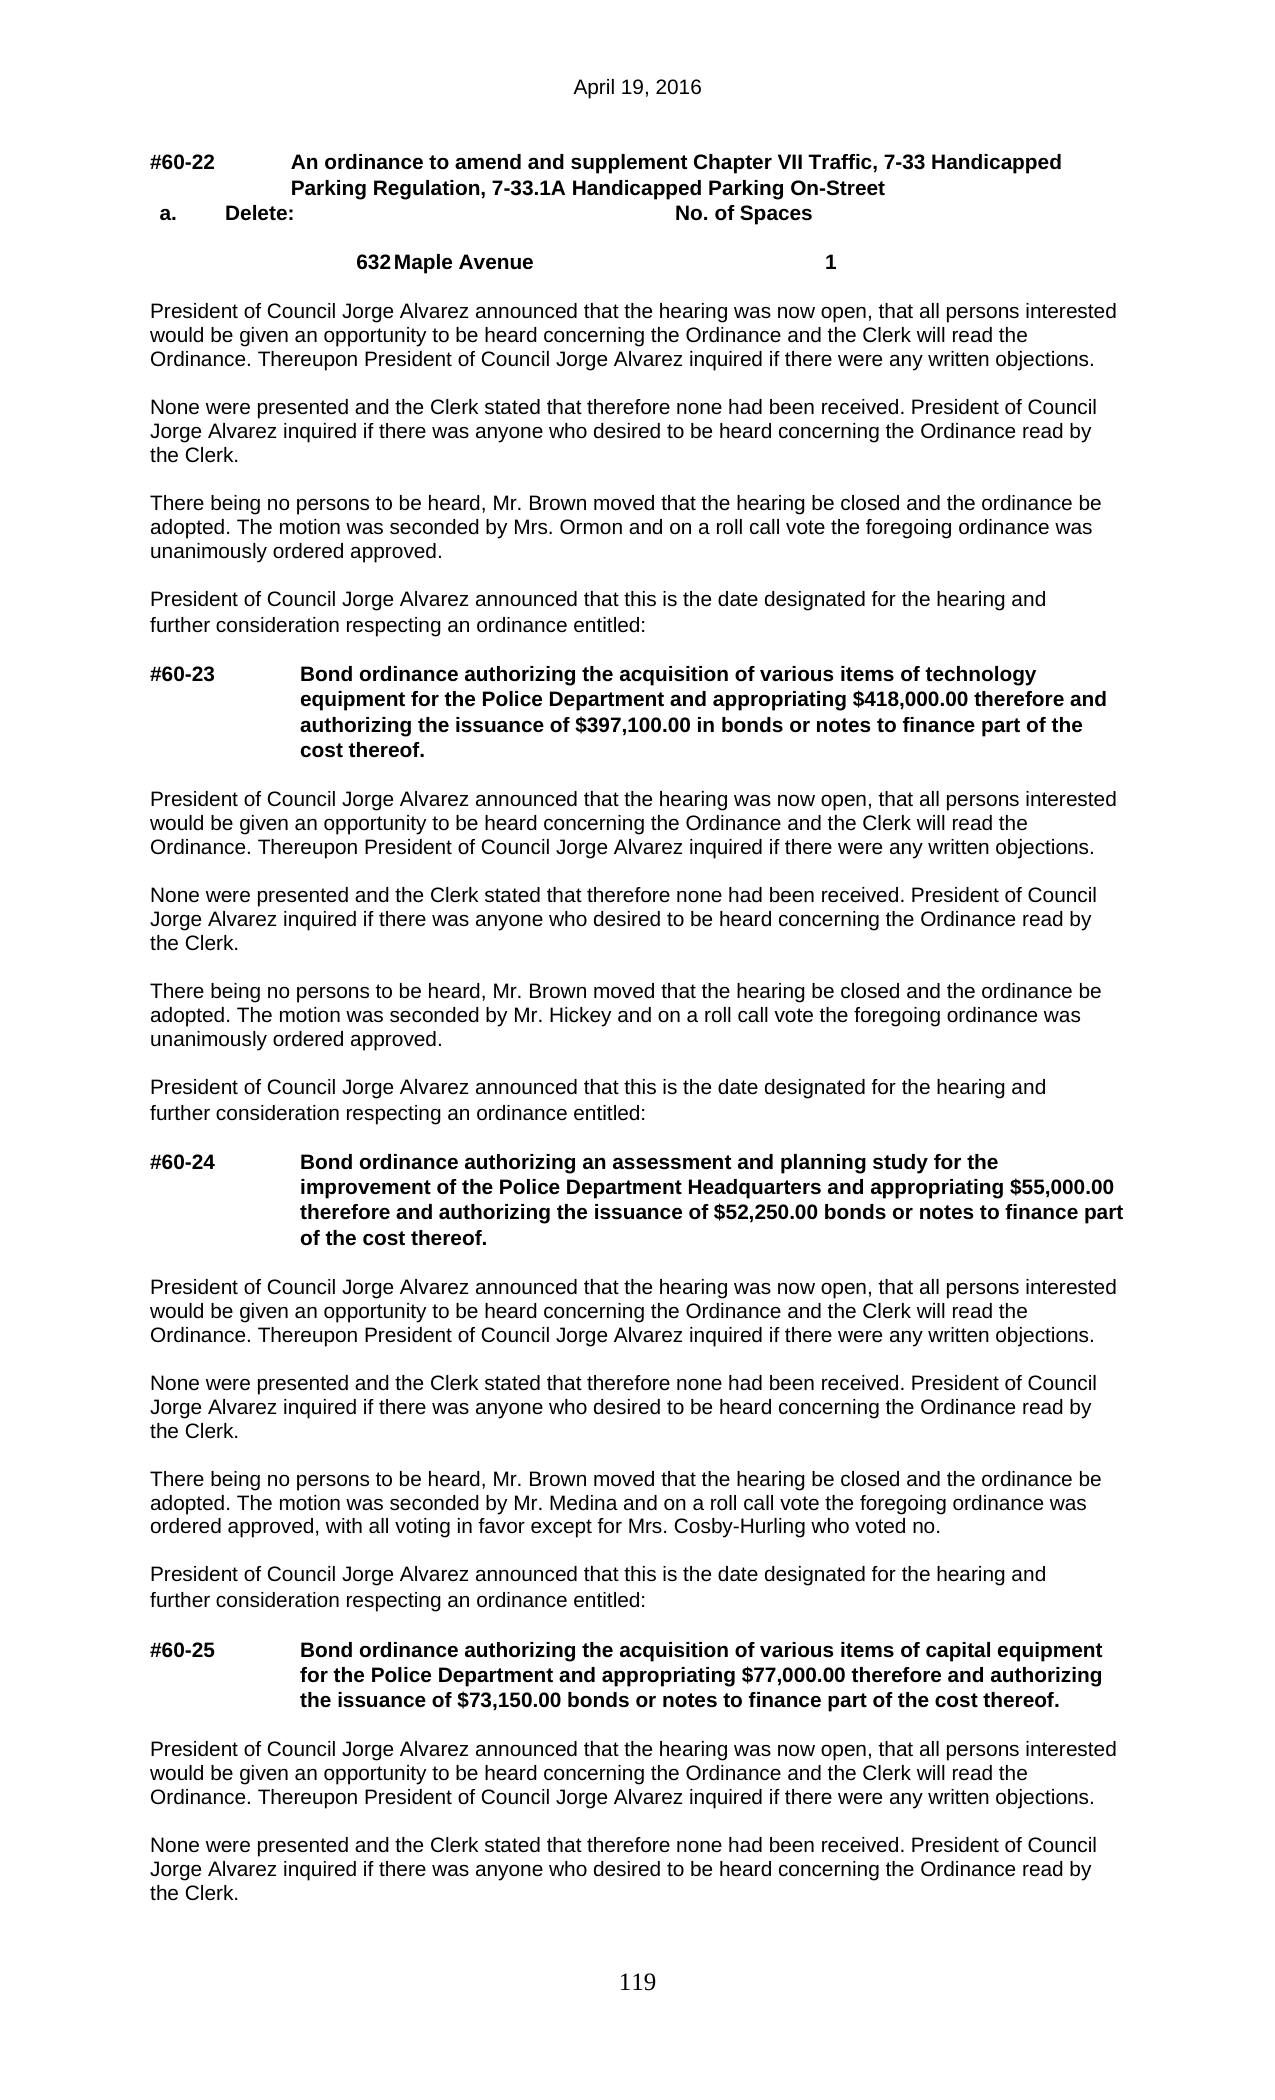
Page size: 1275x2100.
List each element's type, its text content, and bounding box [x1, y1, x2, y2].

text #60-24 Bond ordinance authorizing an assessment and planning study for the improvement of the Police Department Headquarters and appropriating $55,000.00 therefore and authorizing the issuance of $52,250.00 bonds or notes to finance part of the cost thereof. [150, 1149, 1125, 1249]
text further consideration respecting an ordinance entitled: [150, 1100, 1125, 1124]
list Delete: No. of Spaces [150, 201, 1125, 224]
text #60-25 Bond ordinance authorizing the acquisition of various items of capital equipment for the Police Department and appropriating $77,000.00 therefore and authorizing the issuance of $73,150.00 bonds or notes to finance part of the cost thereof. [150, 1637, 1125, 1712]
list Maple Avenue 1 [356, 250, 1125, 274]
text further consideration respecting an ordinance entitled: [150, 612, 1125, 636]
text President of Council Jorge Alvarez announced that this is the date designated for the hearing and [150, 1074, 1125, 1098]
text There being no persons to be heard, Mr. Brown moved that the hearing be closed and the ordinance be adopted. The motion was seconded by Mrs. Ormon and on a roll call vote the foregoing ordinance was unanimously ordered approved. [150, 491, 1125, 563]
text President of Council Jorge Alvarez announced that this is the date designated for the hearing and [150, 1562, 1125, 1586]
text There being no persons to be heard, Mr. Brown moved that the hearing be closed and the ordinance be adopted. The motion was seconded by Mr. Hickey and on a roll call vote the foregoing ordinance was unanimously ordered approved. [150, 979, 1125, 1051]
text #60-22 An ordinance to amend and supplement Chapter VII Traffic, 7-33 Handicapped Parking Regulation, 7-33.1A Handicapped Parking On-Street [150, 150, 1125, 199]
text further consideration respecting an ordinance entitled: [150, 1588, 1125, 1612]
text There being no persons to be heard, Mr. Brown moved that the hearing be closed and the ordinance be adopted. The motion was seconded by Mr. Medina and on a roll call vote the foregoing ordinance was ordered approved, with all voting in favor except for Mrs. Cosby-Hurling who voted no. [150, 1466, 1125, 1538]
text President of Council Jorge Alvarez announced that this is the date designated for the hearing and [150, 587, 1125, 611]
text #60-23 Bond ordinance authorizing the acquisition of various items of technology equipment for the Police Department and appropriating $418,000.00 therefore and authorizing the issuance of $397,100.00 in bonds or notes to finance part of the cost thereof. [150, 662, 1125, 762]
